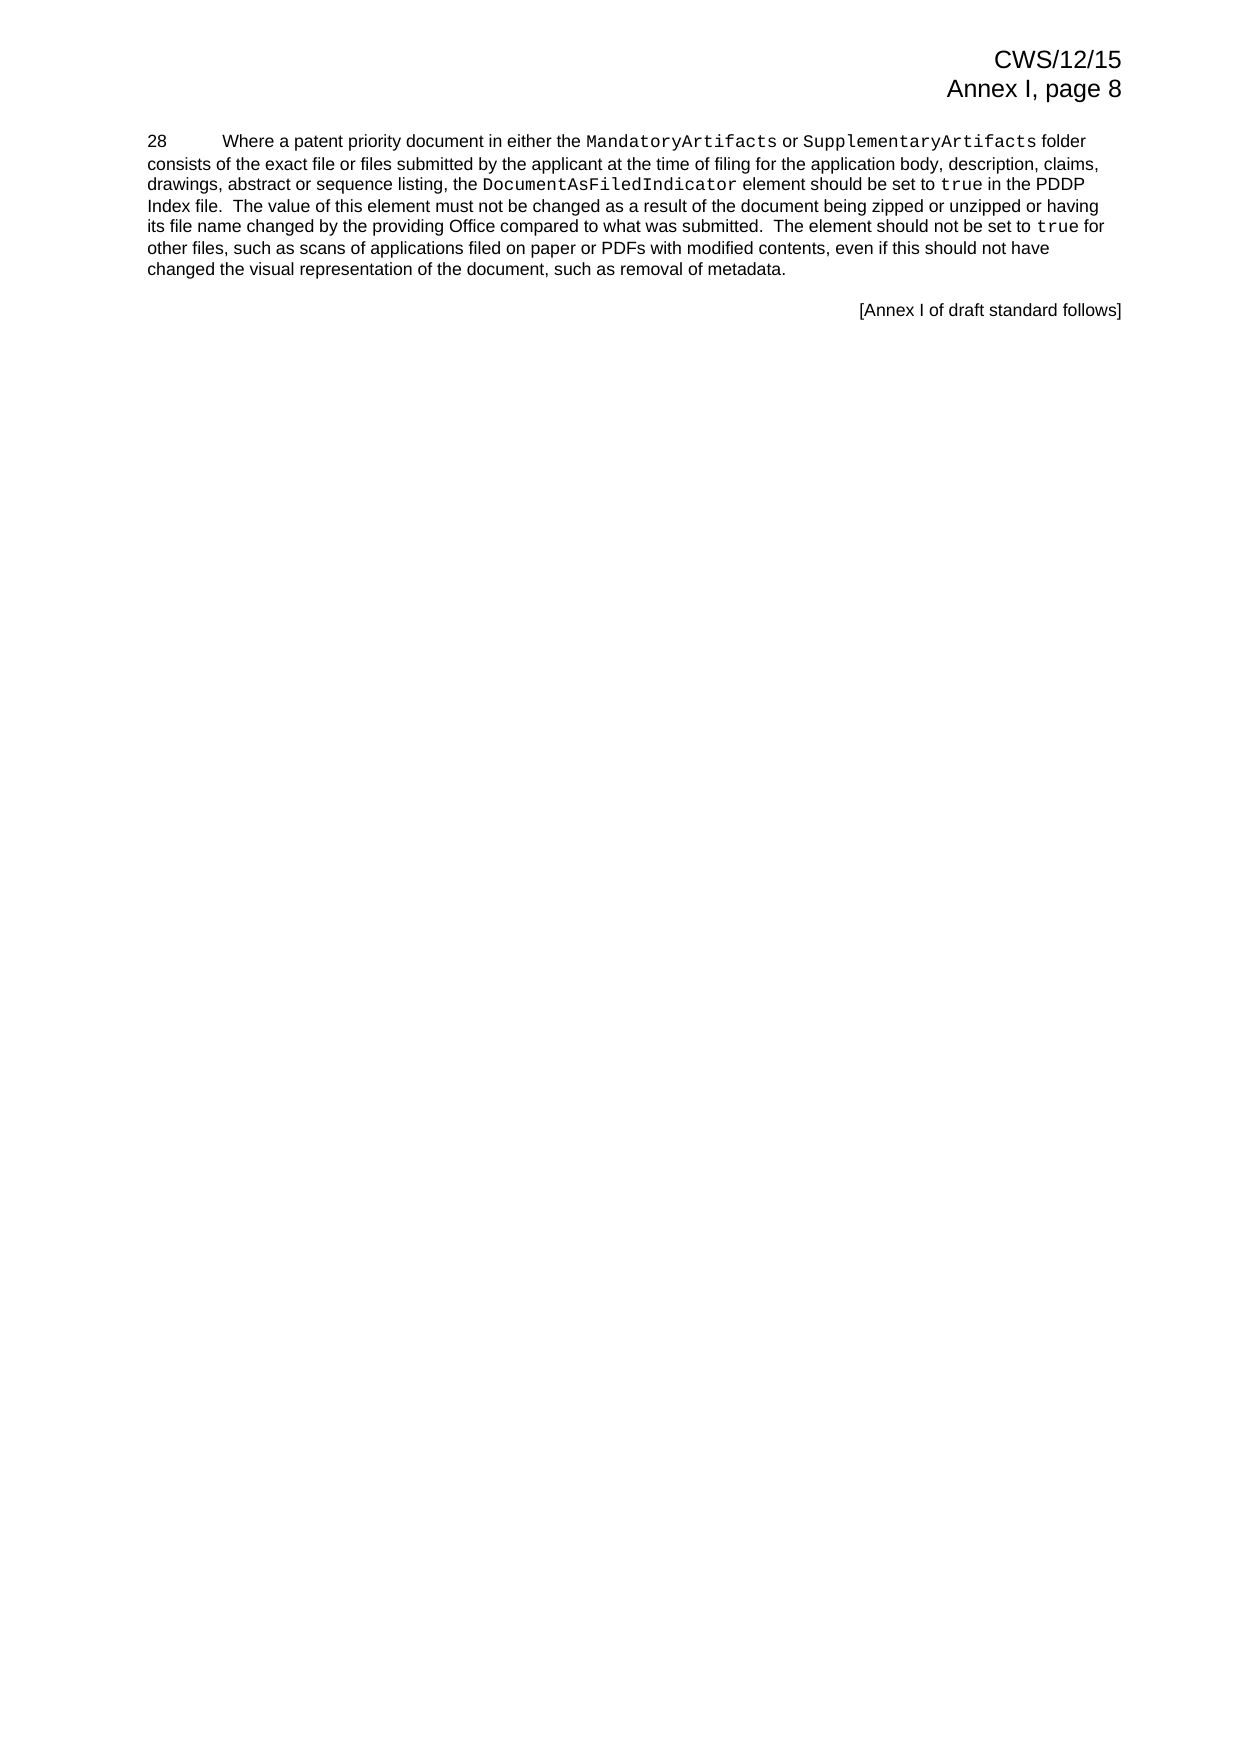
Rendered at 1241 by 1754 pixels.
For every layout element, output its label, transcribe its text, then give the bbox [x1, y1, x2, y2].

text [Annex I of draft standard follows] [147, 299, 1122, 320]
text Where a patent priority document in either the MandatoryArtifacts or SupplementaryArtifacts folder consists of the exact file or files submitted by the applicant at the time of filing for the application body, description, claims, drawings, abstract or sequence listing, the DocumentAsFiledIndicator element should be set to true in the PDDP Index file. The value of this element must not be changed as a result of the document being zipped or unzipped or having its file name changed by the providing Office compared to what was submitted. The element should not be set to true for other files, such as scans of applications filed on paper or PDFs with modified contents, even if this should not have changed the visual representation of the document, such as removal of metadata. [147, 131, 1122, 279]
